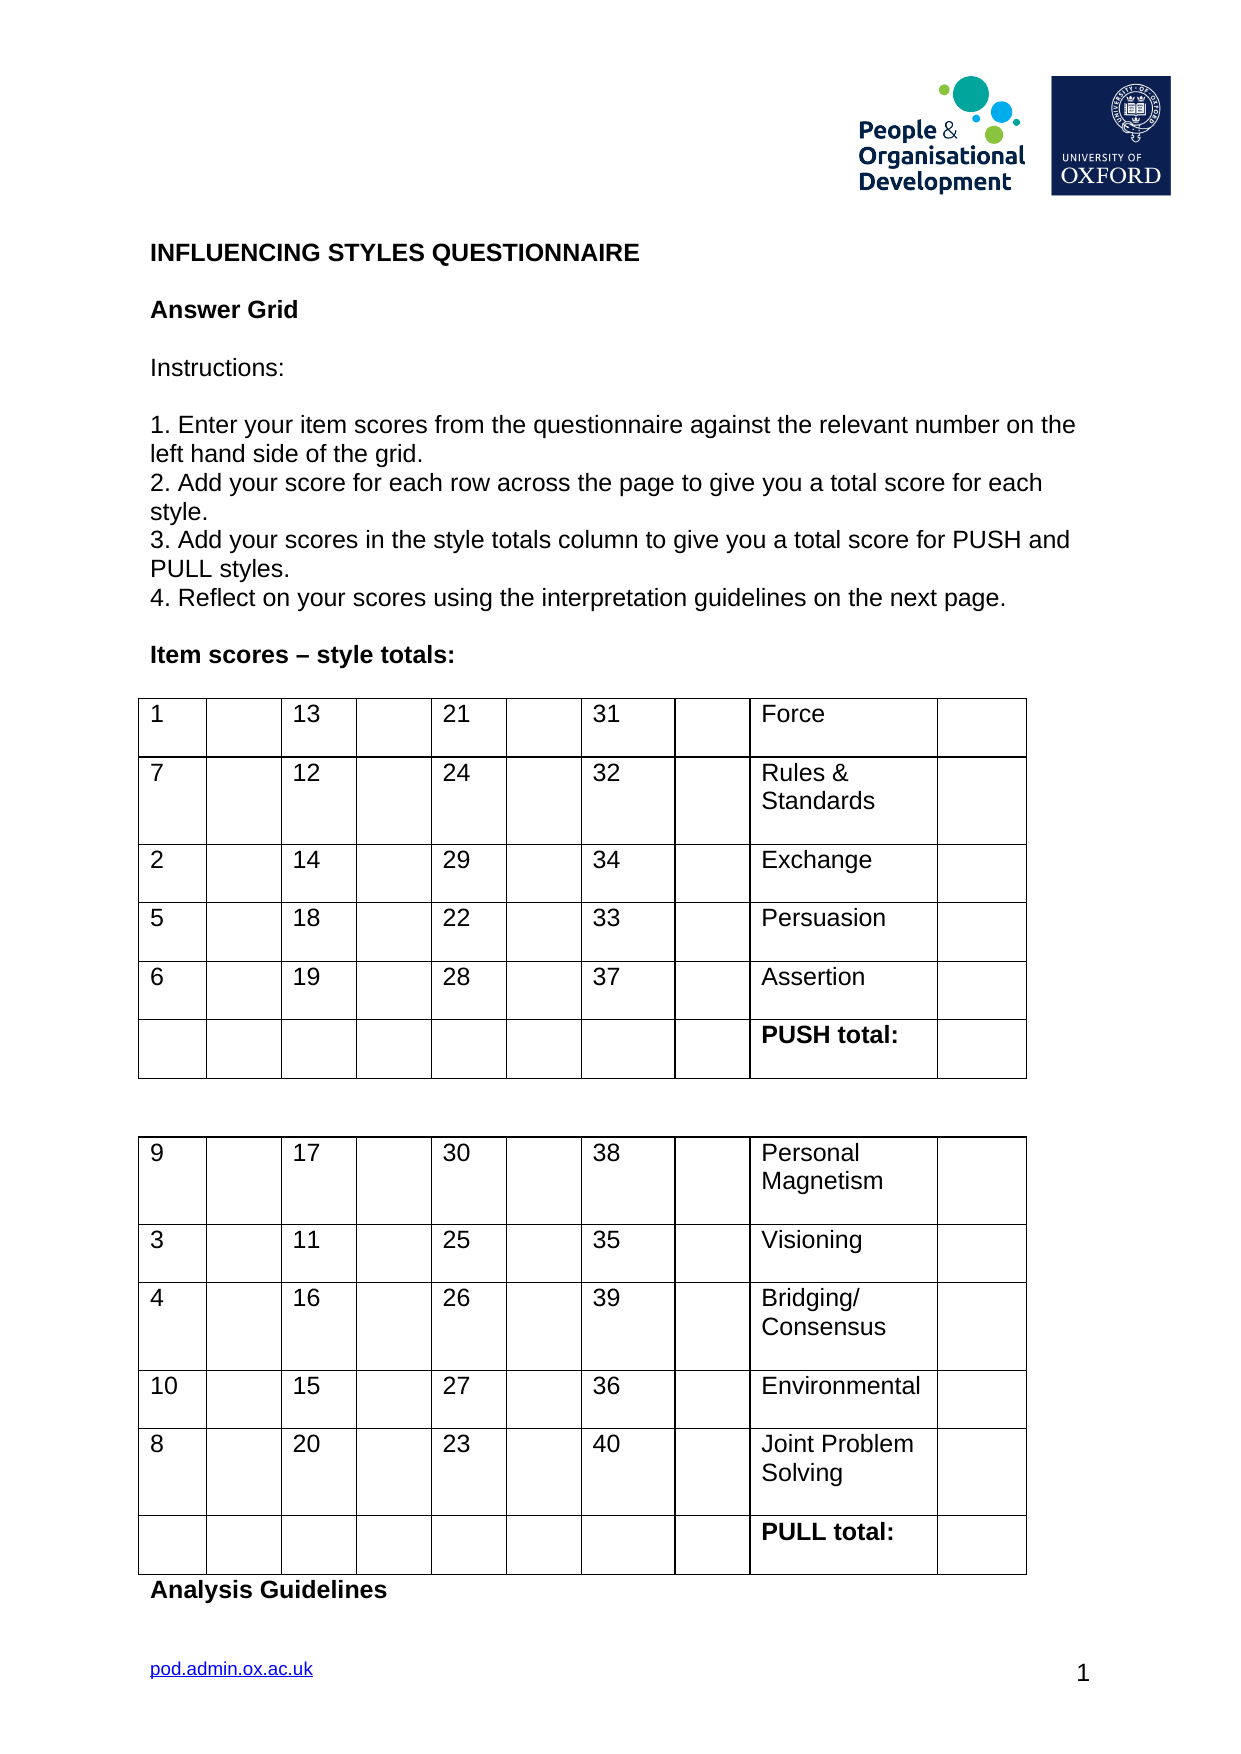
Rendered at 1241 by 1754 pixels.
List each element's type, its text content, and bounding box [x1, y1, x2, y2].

table_cell 20 [282, 1429, 356, 1515]
table_cell [938, 1371, 1026, 1428]
table_cell Assertion [751, 962, 937, 1019]
table_cell [938, 1020, 1026, 1078]
table_cell [207, 903, 281, 961]
table_cell Joint Problem Solving [751, 1429, 937, 1515]
table_cell [676, 1516, 749, 1574]
table_cell [676, 1283, 749, 1369]
table_cell [676, 962, 749, 1019]
table_cell [357, 758, 431, 844]
table_cell [207, 1516, 281, 1574]
table_cell 37 [582, 962, 674, 1019]
text INFLUENCING STYLES QUESTIONNAIRE [150, 238, 1090, 267]
table_cell [139, 1516, 206, 1574]
table_cell [507, 758, 581, 844]
table_cell [282, 1020, 356, 1078]
table_cell 3 [139, 1225, 206, 1282]
table_cell 33 [582, 903, 674, 961]
text 4. Reflect on your scores using the interpretation guidelines on the next page. [150, 583, 1090, 612]
table_header [357, 1138, 431, 1224]
table_cell [207, 1429, 281, 1515]
table_cell [357, 1371, 431, 1428]
table_cell 24 [432, 758, 506, 844]
table_header 13 [282, 699, 356, 756]
table_cell 34 [582, 845, 674, 902]
table_header Personal Magnetism [751, 1138, 937, 1224]
table_cell [938, 1516, 1026, 1574]
table_cell [432, 1516, 506, 1574]
table_cell 32 [582, 758, 674, 844]
table_header [207, 699, 281, 756]
table_cell 35 [582, 1225, 674, 1282]
table_header Force [751, 699, 937, 756]
table_header 31 [582, 699, 674, 756]
table_cell [357, 1429, 431, 1515]
table_cell [207, 1020, 281, 1078]
table_cell [207, 962, 281, 1019]
table_cell 6 [139, 962, 206, 1019]
table_cell [938, 1283, 1026, 1369]
table_cell [207, 845, 281, 902]
text Instructions: [150, 353, 1090, 382]
table_cell [507, 1020, 581, 1078]
table_cell 8 [139, 1429, 206, 1515]
table_cell [357, 962, 431, 1019]
table_cell 4 [139, 1283, 206, 1369]
table_cell Exchange [751, 845, 937, 902]
table_cell 14 [282, 845, 356, 902]
table_header 17 [282, 1138, 356, 1224]
table_cell 12 [282, 758, 356, 844]
table_header 1 [139, 699, 206, 756]
table_cell 27 [432, 1371, 506, 1428]
table_cell [582, 1516, 674, 1574]
table_header 9 [139, 1138, 206, 1224]
table_cell Environmental [751, 1371, 937, 1428]
table_cell [507, 1429, 581, 1515]
table_cell [507, 1225, 581, 1282]
text 3. Add your scores in the style totals column to give you a total score for PUSH and PULL styles. [150, 525, 1090, 583]
table_cell [676, 1020, 749, 1078]
table_cell [432, 1020, 506, 1078]
table_cell [507, 1371, 581, 1428]
table_cell [507, 845, 581, 902]
table_cell [938, 1225, 1026, 1282]
table_cell [938, 962, 1026, 1019]
table_cell [676, 903, 749, 961]
text Item scores – style totals: [150, 640, 1090, 669]
table_cell [139, 1020, 206, 1078]
table_header [676, 699, 749, 756]
text 2. Add your score for each row across the page to give you a total score for each style. [150, 468, 1090, 525]
table_cell 11 [282, 1225, 356, 1282]
table_cell 18 [282, 903, 356, 961]
table_cell [582, 1020, 674, 1078]
table_cell [357, 1516, 431, 1574]
table_cell [357, 845, 431, 902]
table_cell [938, 903, 1026, 961]
table_cell 39 [582, 1283, 674, 1369]
text Answer Grid [150, 295, 1090, 324]
table_cell 2 [139, 845, 206, 902]
table_header 30 [432, 1138, 506, 1224]
table_cell [207, 1225, 281, 1282]
table_header 21 [432, 699, 506, 756]
table_cell Persuasion [751, 903, 937, 961]
table_cell PULL total: [751, 1516, 937, 1574]
table_cell [676, 845, 749, 902]
picture [851, 65, 1177, 200]
table_cell [207, 1371, 281, 1428]
table_header 38 [582, 1138, 674, 1224]
table_header [938, 699, 1026, 756]
table_cell 40 [582, 1429, 674, 1515]
table_cell 25 [432, 1225, 506, 1282]
table_header [357, 699, 431, 756]
table_cell [357, 903, 431, 961]
table_cell 23 [432, 1429, 506, 1515]
table_cell [357, 1225, 431, 1282]
table_cell 5 [139, 903, 206, 961]
table_header [507, 1138, 581, 1224]
table_cell 7 [139, 758, 206, 844]
table_header [938, 1138, 1026, 1224]
table_cell [938, 758, 1026, 844]
table_cell [676, 1225, 749, 1282]
table_cell 28 [432, 962, 506, 1019]
table_cell [676, 1429, 749, 1515]
table_cell [357, 1283, 431, 1369]
table_cell [507, 903, 581, 961]
table_cell 22 [432, 903, 506, 961]
table_cell 36 [582, 1371, 674, 1428]
table_cell 19 [282, 962, 356, 1019]
table_cell [507, 962, 581, 1019]
table_cell 10 [139, 1371, 206, 1428]
text Analysis Guidelines [150, 1575, 1090, 1604]
table_header [507, 699, 581, 756]
table_cell [357, 1020, 431, 1078]
table_header [676, 1138, 749, 1224]
table_cell 15 [282, 1371, 356, 1428]
table_cell [676, 758, 749, 844]
table_cell [938, 1429, 1026, 1515]
table_header [207, 1138, 281, 1224]
table_cell Rules & Standards [751, 758, 937, 844]
table_cell Visioning [751, 1225, 937, 1282]
table_cell 26 [432, 1283, 506, 1369]
table_cell [676, 1371, 749, 1428]
table_cell [507, 1283, 581, 1369]
table_cell 29 [432, 845, 506, 902]
table_cell [938, 845, 1026, 902]
table_cell [507, 1516, 581, 1574]
text 1. Enter your item scores from the questionnaire against the relevant number on the left hand side of the grid. [150, 410, 1090, 468]
table_cell Bridging/ Consensus [751, 1283, 937, 1369]
table_cell [282, 1516, 356, 1574]
table_cell PUSH total: [751, 1020, 937, 1078]
table_cell [207, 758, 281, 844]
table_cell [207, 1283, 281, 1369]
table_cell 16 [282, 1283, 356, 1369]
